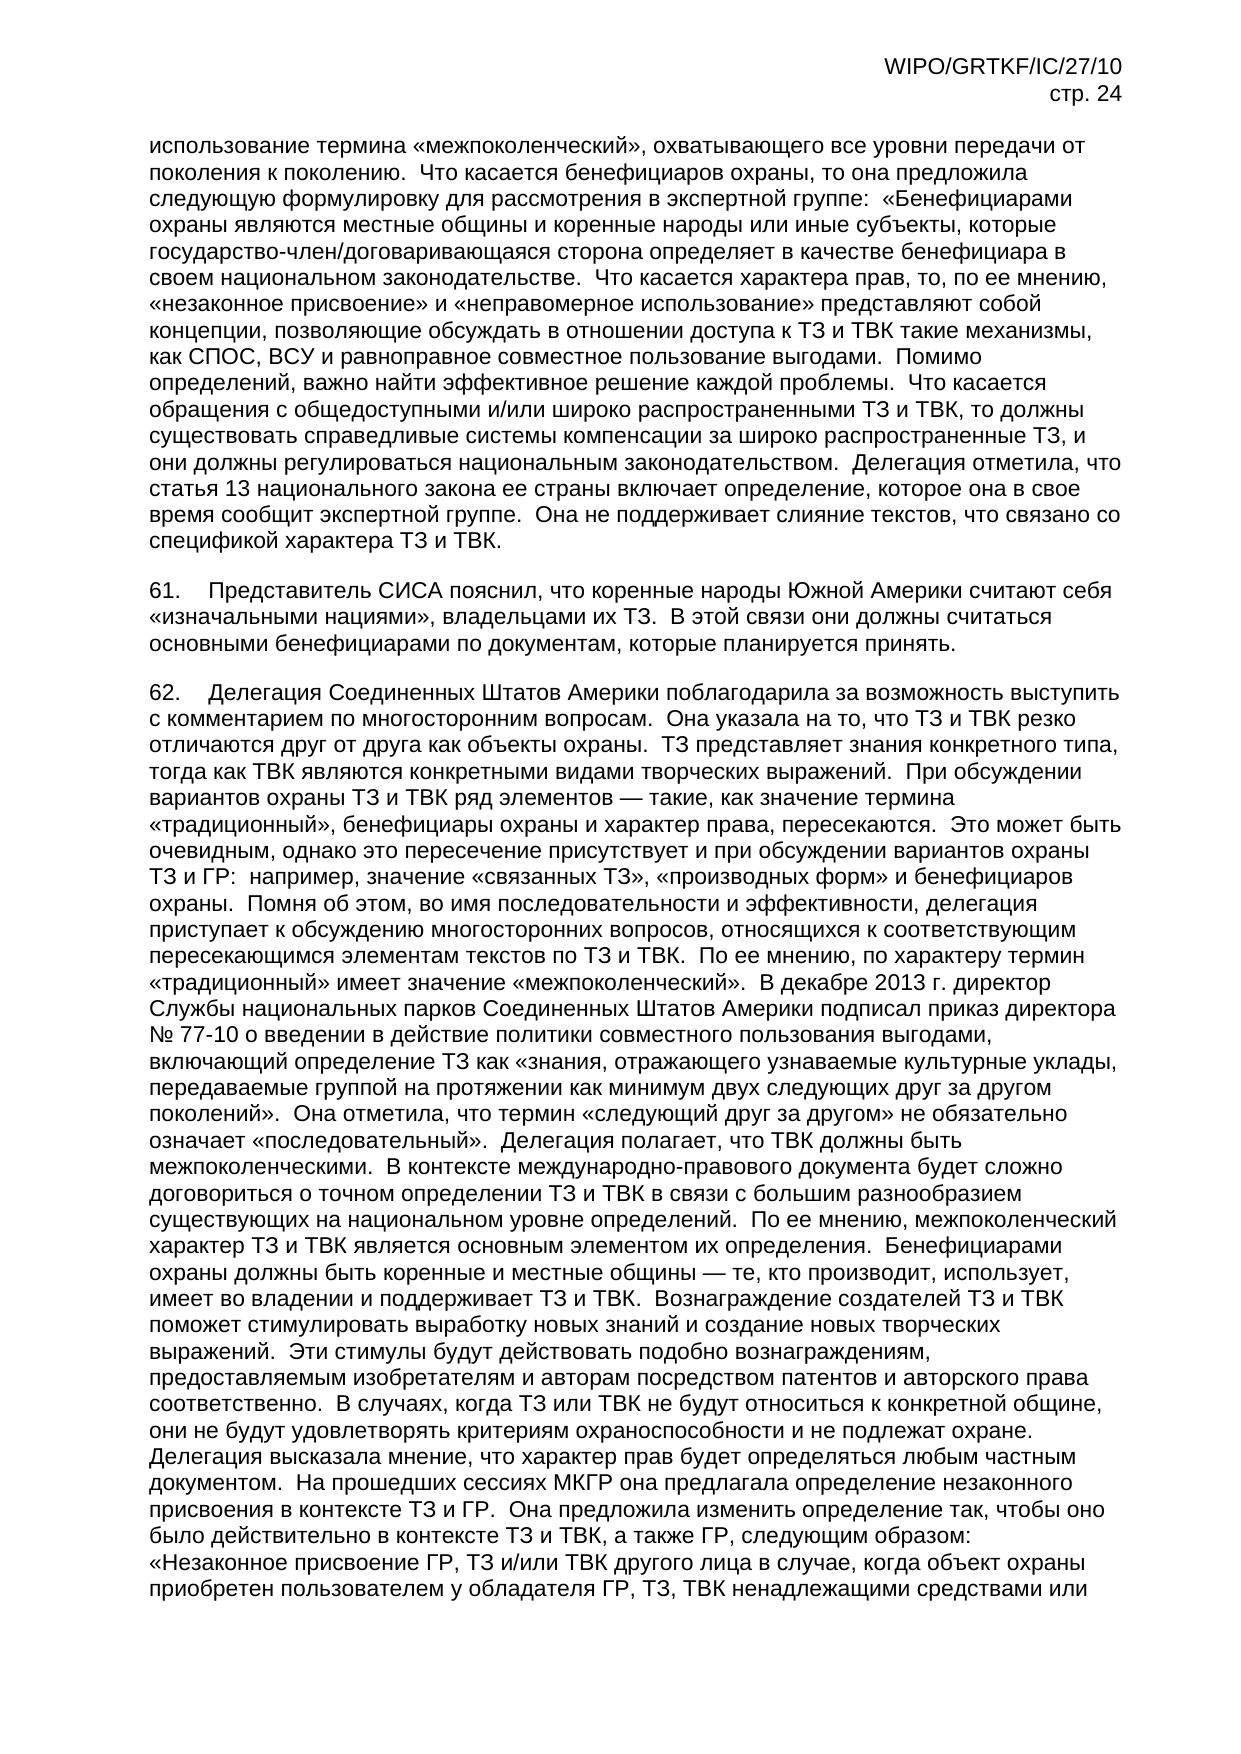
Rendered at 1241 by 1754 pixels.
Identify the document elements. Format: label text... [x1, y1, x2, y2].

text Представитель СИСА пояснил, что коренные народы Южной Америки считают себя «изначальными нациями», владельцами их ТЗ. В этой связи они должны считаться основными бенефициарами по документам, которые планируется принять. [149, 577, 1122, 656]
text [149, 679, 1122, 1601]
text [149, 132, 1122, 554]
